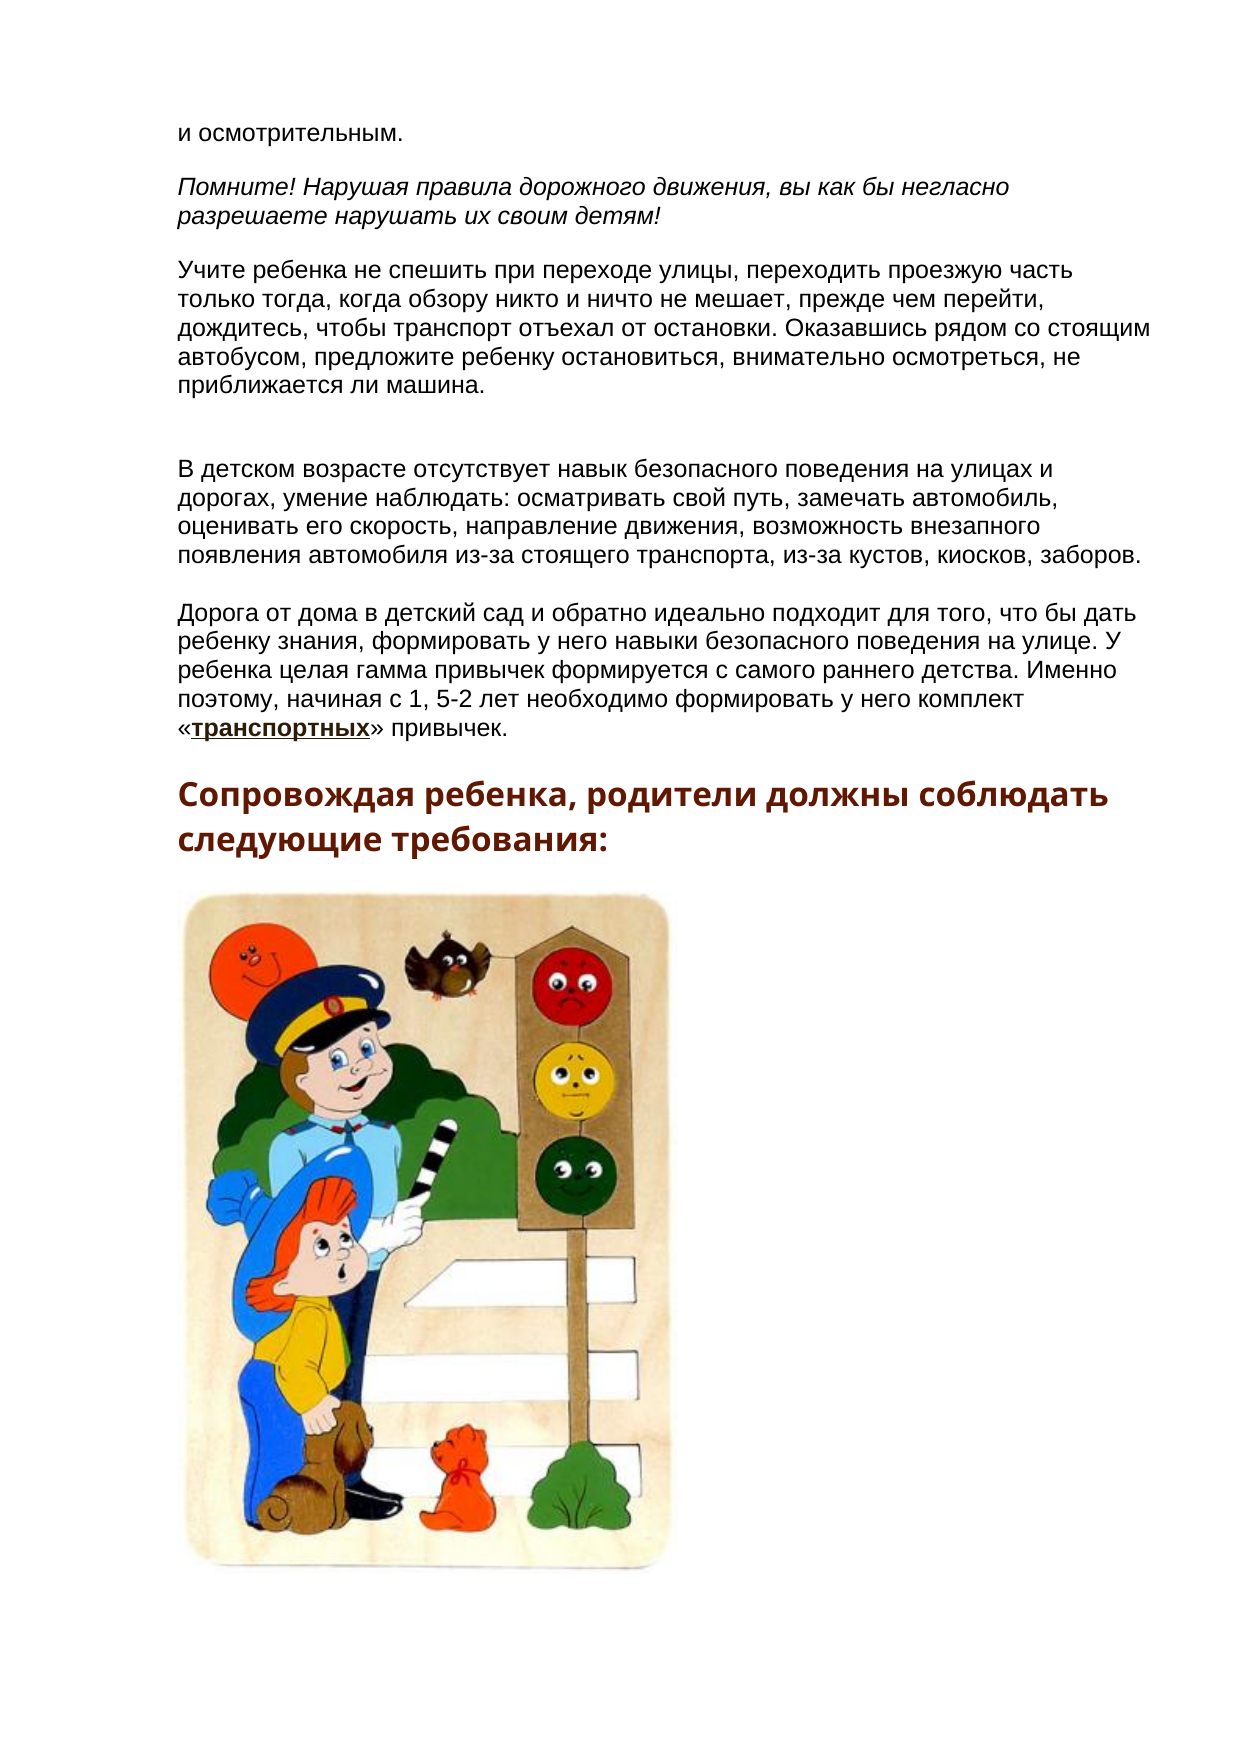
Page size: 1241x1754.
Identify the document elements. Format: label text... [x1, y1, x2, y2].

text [177, 118, 1152, 399]
text Сопровождая ребенка, родители должны соблюдать следующие требования: [177, 771, 1152, 861]
picture [177, 890, 678, 1574]
text В детском возрасте отсутствует навык безопасного поведения на улицах и дорогах, умение наблюдать: осматривать свой путь, замечать автомобиль, оценивать его скорость, направление движения, возможность внезапного появления автомобиля из-за стоящего транспорта, из-за кустов, киосков, заборов. Дорога от дома в детский сад и обратно идеально подходит для того, что бы дать ребенку знания, формировать у него навыки безопасного поведения на улице. У ребенка целая гамма привычек формируется с самого раннего детства. Именно поэтому, начиная с 1, 5-2 лет необходимо формировать у него комплект «транспортных» привычек. [177, 428, 1152, 741]
